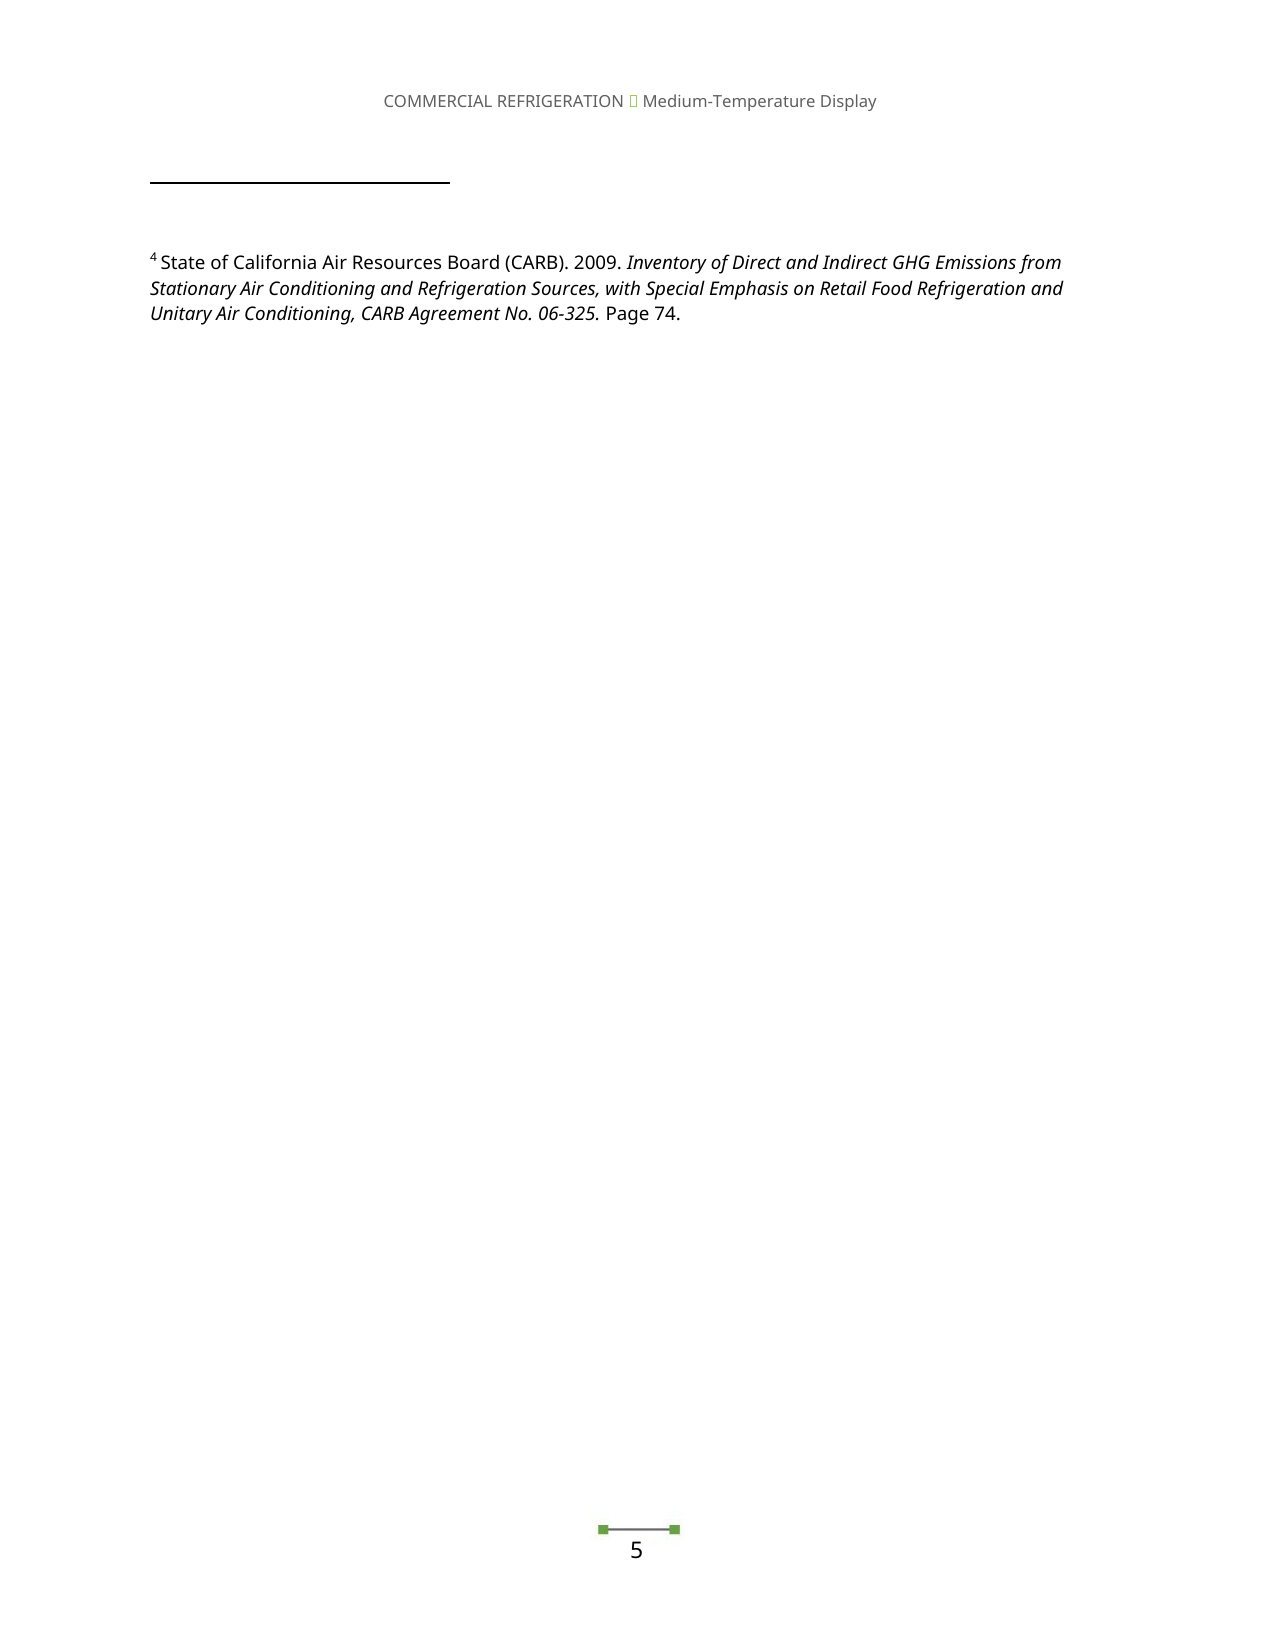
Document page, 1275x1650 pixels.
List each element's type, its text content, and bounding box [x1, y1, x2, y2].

text 4 State of California Air Resources Board (CARB). 2009. Inventory of Direct and Indirect GHG Emissions from Stationary Air Conditioning and Refrigeration Sources, with Special Emphasis on Retail Food Refrigeration and Unitary Air Conditioning, CARB Agreement No. 06-325. Page 74. [150, 249, 1116, 326]
picture [589, 1511, 685, 1546]
